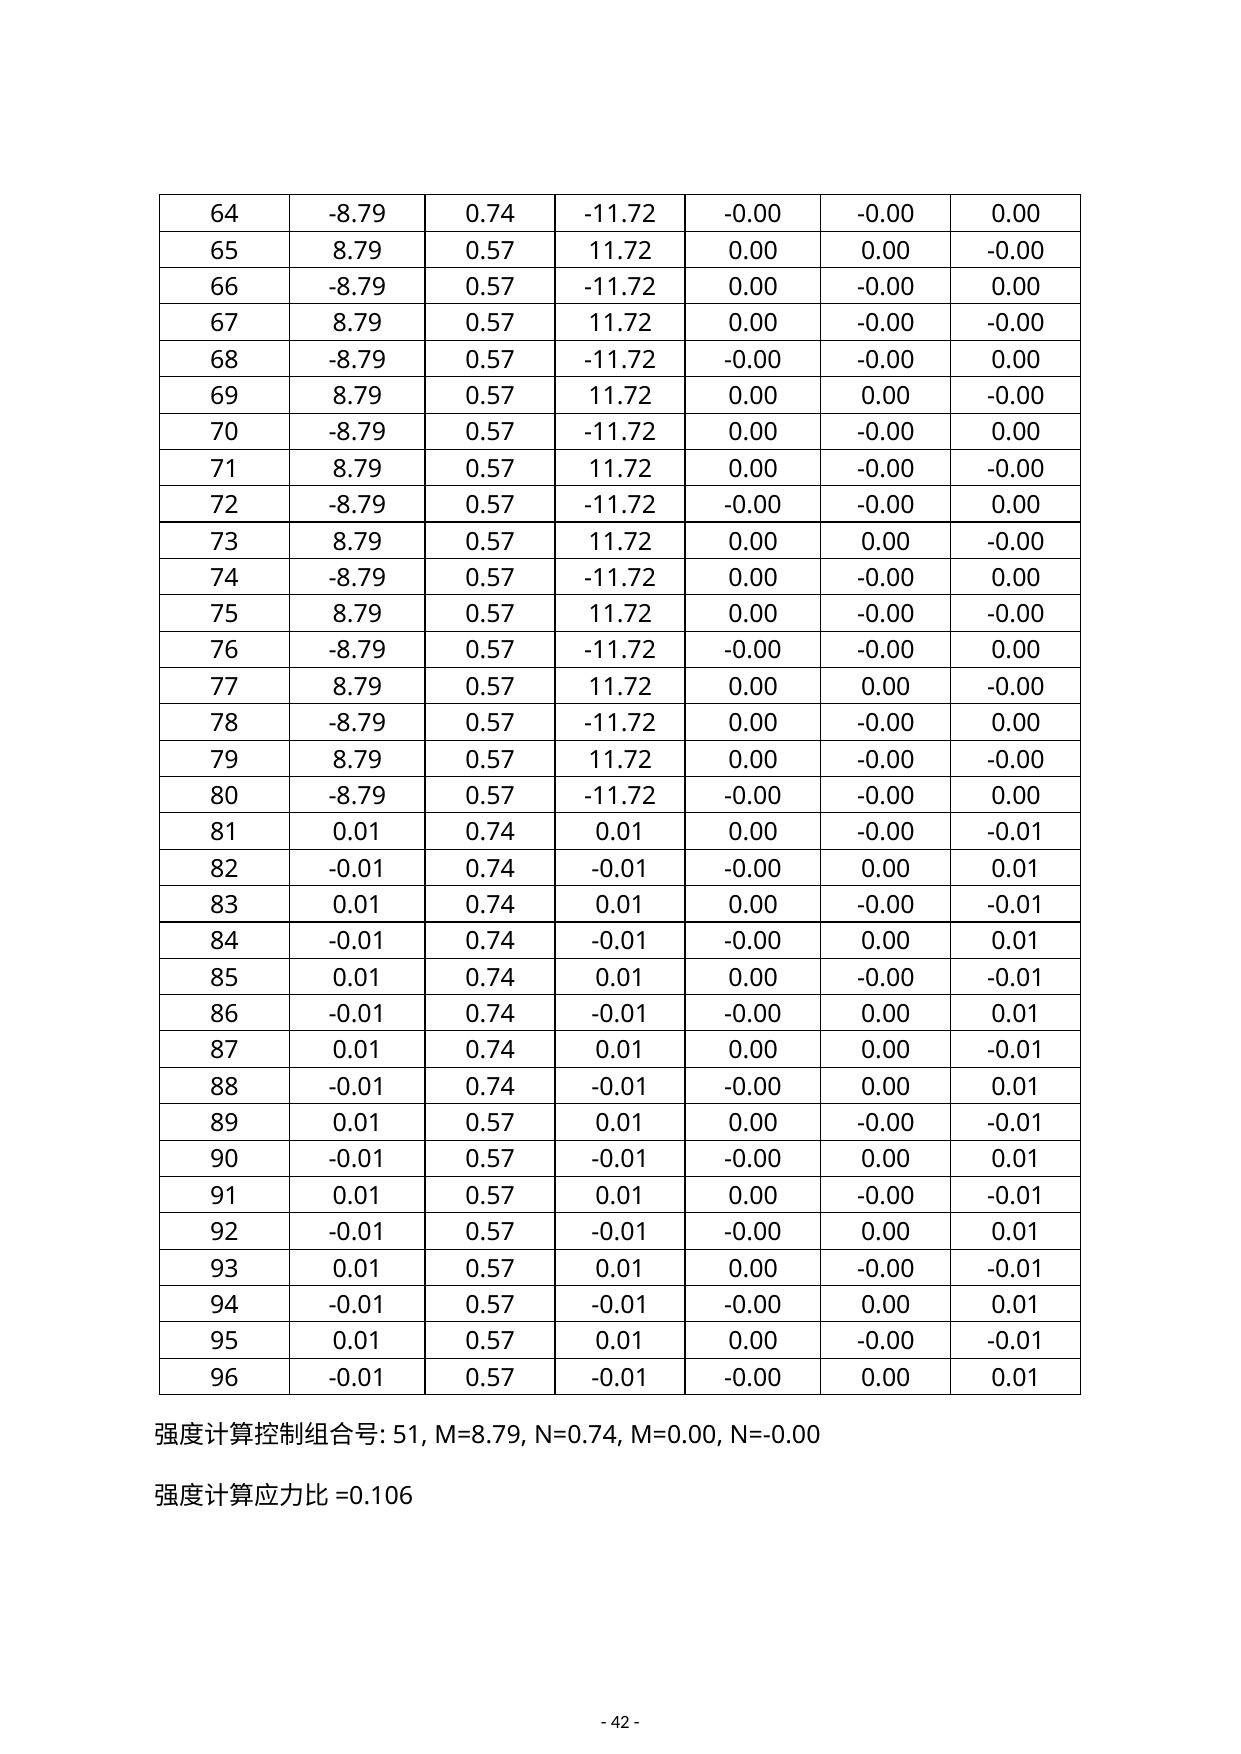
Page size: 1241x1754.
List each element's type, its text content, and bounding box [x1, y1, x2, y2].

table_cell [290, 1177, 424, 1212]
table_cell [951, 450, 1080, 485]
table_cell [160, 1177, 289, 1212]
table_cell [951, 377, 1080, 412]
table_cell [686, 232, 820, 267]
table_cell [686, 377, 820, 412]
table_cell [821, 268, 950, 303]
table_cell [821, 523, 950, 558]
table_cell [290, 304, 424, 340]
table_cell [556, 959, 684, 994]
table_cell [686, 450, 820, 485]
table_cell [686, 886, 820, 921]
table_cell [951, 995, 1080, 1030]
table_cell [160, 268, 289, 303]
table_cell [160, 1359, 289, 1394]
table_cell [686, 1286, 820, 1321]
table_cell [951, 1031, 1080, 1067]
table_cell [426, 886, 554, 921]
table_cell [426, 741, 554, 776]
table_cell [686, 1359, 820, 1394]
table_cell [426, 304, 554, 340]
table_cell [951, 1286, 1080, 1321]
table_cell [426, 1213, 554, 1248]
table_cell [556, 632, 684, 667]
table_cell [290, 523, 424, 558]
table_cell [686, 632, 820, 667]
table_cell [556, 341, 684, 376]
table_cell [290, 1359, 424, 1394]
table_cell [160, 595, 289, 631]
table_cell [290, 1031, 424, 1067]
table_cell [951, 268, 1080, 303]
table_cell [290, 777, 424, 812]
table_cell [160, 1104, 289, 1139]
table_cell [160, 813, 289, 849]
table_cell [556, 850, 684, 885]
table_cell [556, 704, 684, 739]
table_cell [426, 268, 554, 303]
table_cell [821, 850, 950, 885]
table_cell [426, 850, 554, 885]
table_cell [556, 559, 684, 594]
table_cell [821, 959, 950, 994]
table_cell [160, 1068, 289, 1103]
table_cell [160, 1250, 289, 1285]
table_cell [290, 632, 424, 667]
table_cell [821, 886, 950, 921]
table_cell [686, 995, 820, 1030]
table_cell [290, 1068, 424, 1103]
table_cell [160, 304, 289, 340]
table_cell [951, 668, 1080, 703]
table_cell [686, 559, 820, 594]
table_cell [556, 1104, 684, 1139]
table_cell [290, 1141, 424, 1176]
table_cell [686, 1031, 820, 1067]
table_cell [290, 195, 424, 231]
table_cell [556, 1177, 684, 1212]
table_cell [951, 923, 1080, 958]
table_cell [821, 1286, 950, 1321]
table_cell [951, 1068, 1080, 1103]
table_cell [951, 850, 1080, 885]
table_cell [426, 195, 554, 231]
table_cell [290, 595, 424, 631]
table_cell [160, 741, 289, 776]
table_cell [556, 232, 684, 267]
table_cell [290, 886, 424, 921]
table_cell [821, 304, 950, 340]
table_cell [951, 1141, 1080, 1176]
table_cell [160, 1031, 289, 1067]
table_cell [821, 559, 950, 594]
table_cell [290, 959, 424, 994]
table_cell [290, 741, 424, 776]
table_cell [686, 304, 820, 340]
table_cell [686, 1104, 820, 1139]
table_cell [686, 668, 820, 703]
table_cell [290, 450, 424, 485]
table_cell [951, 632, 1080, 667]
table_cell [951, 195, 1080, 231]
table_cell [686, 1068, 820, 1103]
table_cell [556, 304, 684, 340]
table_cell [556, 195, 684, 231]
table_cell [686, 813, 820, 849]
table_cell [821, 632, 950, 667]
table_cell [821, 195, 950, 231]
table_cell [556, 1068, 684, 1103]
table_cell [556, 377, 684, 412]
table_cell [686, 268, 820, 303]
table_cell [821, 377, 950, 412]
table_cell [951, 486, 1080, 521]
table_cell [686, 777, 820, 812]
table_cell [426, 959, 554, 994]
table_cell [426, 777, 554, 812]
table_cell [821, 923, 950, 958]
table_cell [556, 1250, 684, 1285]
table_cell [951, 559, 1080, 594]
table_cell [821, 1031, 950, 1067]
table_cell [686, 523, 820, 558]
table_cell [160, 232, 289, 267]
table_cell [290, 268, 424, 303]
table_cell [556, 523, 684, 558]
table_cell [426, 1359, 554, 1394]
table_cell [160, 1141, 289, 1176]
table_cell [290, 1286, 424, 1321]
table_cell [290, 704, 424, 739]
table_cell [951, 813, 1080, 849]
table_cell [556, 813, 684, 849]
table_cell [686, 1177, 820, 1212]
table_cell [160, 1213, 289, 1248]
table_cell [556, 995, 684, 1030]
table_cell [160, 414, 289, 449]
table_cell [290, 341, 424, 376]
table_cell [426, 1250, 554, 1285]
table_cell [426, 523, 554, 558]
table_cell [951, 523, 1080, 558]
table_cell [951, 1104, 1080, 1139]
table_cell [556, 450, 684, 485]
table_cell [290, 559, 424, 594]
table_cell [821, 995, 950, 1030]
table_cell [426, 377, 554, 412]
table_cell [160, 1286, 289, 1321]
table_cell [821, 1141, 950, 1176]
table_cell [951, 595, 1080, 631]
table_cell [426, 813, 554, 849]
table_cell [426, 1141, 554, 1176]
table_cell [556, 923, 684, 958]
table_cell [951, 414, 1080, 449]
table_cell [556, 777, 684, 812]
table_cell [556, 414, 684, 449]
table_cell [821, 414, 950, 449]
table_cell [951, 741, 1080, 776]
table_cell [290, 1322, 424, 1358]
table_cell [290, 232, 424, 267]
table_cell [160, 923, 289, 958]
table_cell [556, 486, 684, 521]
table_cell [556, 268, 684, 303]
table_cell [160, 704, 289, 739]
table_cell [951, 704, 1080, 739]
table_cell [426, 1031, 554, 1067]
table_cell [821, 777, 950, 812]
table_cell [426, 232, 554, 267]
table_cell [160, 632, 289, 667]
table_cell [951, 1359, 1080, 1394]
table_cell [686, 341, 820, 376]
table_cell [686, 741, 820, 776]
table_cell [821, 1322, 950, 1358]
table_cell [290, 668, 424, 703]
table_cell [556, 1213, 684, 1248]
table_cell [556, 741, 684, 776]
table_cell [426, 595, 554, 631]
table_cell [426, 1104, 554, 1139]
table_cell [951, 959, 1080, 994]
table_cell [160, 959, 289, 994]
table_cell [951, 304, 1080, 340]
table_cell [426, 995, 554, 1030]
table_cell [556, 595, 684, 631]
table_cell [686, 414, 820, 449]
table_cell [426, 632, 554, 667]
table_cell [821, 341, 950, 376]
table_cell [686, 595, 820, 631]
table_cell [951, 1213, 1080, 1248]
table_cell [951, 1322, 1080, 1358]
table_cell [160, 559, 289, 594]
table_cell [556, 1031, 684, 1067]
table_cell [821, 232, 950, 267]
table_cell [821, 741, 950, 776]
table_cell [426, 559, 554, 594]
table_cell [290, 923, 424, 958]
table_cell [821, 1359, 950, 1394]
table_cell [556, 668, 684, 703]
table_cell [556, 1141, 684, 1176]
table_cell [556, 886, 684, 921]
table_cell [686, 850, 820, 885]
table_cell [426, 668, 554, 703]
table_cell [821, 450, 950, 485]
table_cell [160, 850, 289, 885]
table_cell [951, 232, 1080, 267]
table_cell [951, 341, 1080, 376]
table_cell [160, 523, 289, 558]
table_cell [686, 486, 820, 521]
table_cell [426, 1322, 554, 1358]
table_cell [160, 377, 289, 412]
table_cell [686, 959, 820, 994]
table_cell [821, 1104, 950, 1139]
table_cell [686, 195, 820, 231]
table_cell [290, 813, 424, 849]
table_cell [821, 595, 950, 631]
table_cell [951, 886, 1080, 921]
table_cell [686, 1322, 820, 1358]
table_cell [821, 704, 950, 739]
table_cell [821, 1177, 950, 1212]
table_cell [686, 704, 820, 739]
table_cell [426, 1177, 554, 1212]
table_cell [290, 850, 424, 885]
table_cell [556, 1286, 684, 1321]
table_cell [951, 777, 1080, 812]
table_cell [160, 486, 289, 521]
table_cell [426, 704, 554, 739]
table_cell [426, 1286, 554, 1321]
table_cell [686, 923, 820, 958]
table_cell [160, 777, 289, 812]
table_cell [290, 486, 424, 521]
text 强度计算控制组合号: 51, M=8.79, N=0.74, M=0.00, N=-0.00 [148, 1409, 1093, 1456]
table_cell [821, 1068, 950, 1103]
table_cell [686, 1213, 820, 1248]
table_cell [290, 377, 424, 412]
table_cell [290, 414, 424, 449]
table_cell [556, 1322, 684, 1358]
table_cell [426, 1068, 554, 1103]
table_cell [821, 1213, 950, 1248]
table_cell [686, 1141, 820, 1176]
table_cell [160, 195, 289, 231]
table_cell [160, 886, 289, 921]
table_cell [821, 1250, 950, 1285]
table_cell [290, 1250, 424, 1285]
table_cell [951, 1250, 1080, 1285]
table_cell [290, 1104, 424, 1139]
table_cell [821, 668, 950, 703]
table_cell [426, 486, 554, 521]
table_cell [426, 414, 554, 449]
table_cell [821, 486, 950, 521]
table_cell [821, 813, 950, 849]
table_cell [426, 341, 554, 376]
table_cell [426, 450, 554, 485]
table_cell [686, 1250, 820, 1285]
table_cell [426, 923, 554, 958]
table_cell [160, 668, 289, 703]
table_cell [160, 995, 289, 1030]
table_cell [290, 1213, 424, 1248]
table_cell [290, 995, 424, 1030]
text 强度计算应力比 =0.106 [148, 1470, 1093, 1517]
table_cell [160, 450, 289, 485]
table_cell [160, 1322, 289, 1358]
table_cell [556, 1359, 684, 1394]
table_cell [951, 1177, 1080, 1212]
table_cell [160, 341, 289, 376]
